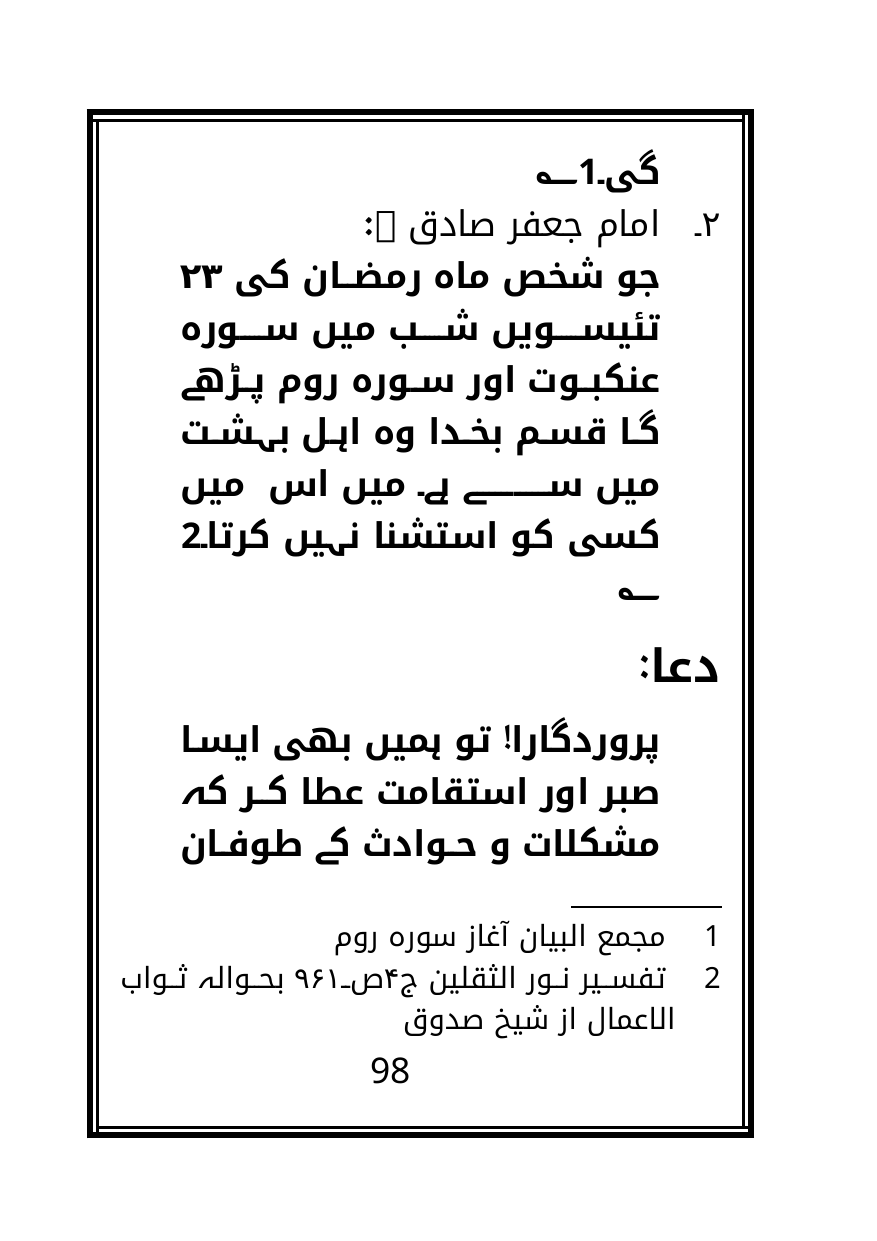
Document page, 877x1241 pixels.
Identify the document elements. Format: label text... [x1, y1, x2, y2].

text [180, 142, 661, 194]
text ۲۔ امام جعفر صادق ﷣: [120, 194, 721, 247]
subtitle دعا: [120, 624, 721, 711]
text جو شخص ماہ رمضان کی ۲۳ تئیسویں شب میں سورہ عنکبوت اور سورہ روم پڑھے گا قسم بخدا وہ اہل بہشت میں سے ہے۔ میں اس میں کسی کو استشنا نہیں کرتا۔؎ [180, 247, 661, 611]
text پروردگارا! تو ہمیں بھی ایسا صبر اور استقامت عطا کر کہ مشکلات و حوادث کے طوفان ہمارے استقلال میں خلل انداز نہ ہو سکیں۔ [180, 711, 661, 867]
